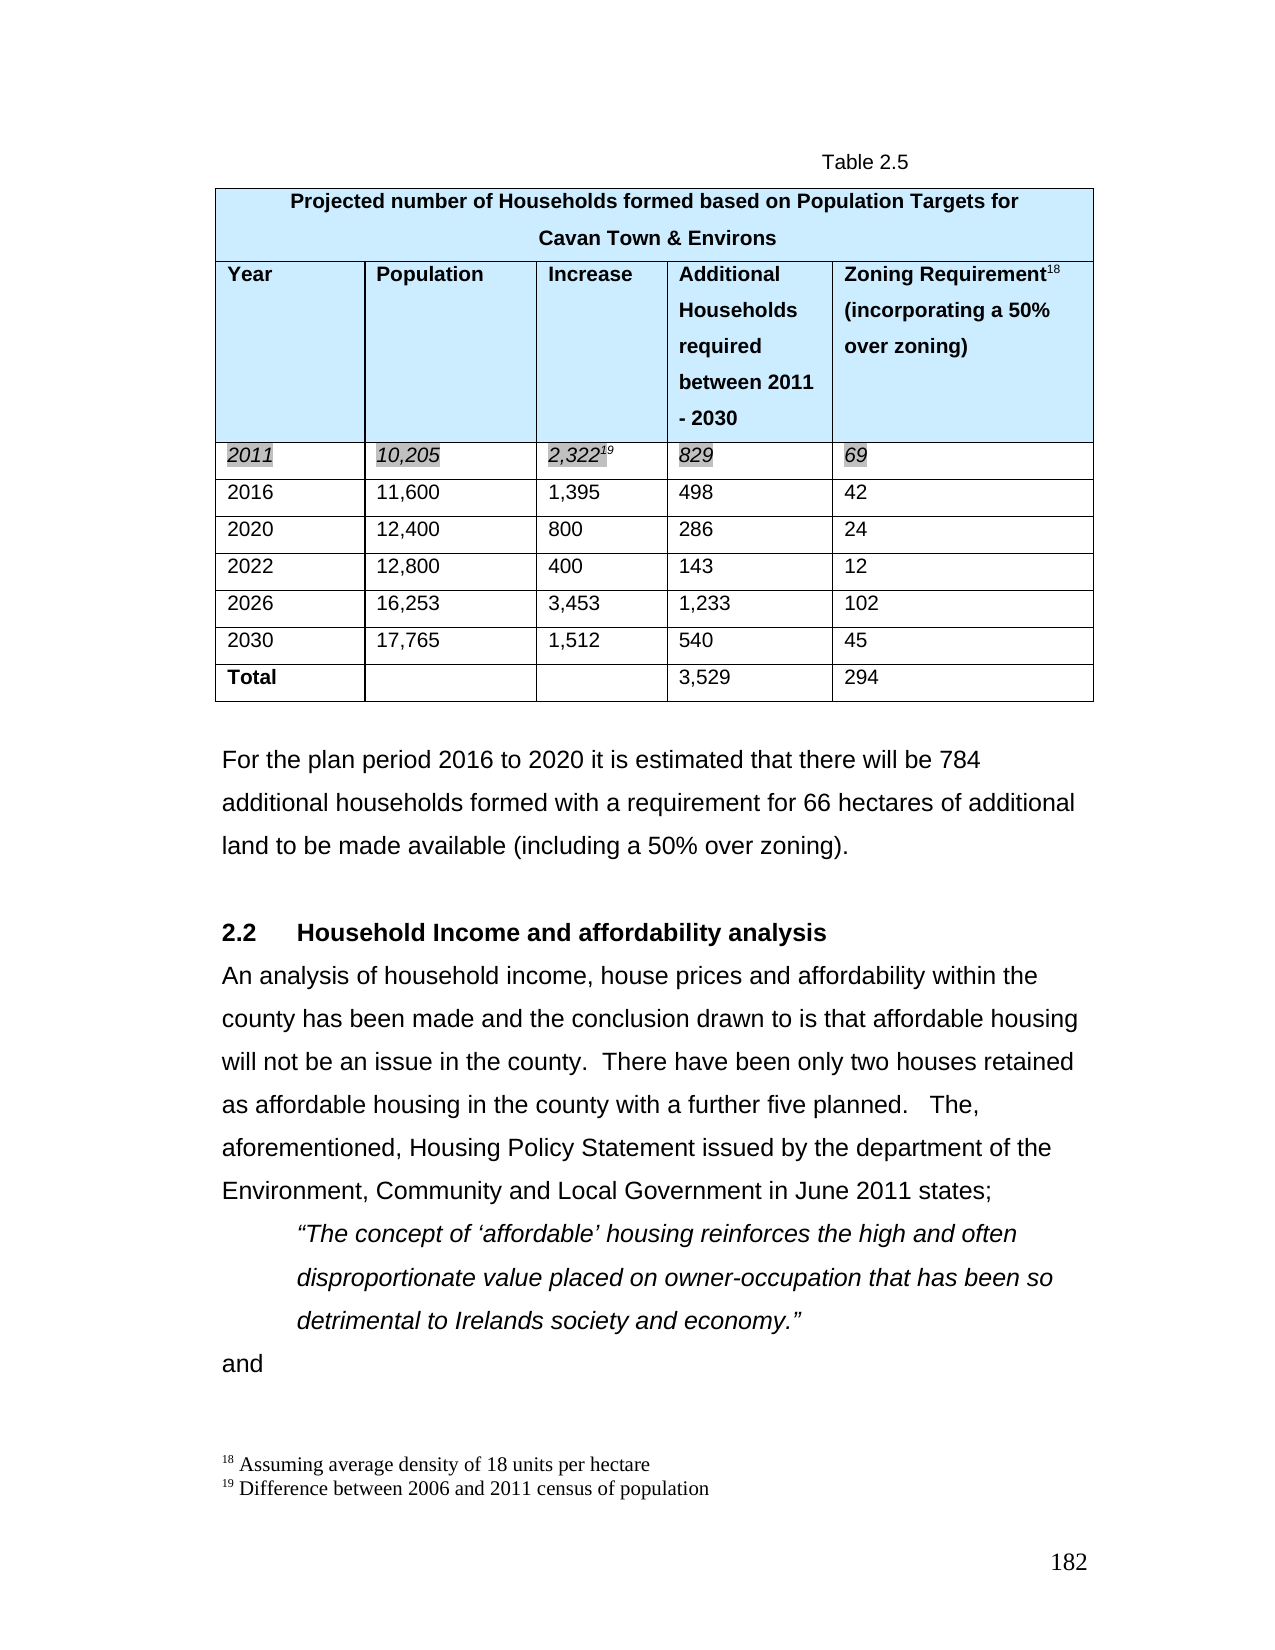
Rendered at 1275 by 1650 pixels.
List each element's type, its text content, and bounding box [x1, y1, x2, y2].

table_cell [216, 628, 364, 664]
text 2.2 Household Income and affordability analysis [222, 917, 1088, 946]
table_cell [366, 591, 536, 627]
text For the plan period 2016 to 2020 it is estimated that there will be 784 additional households formed with a requirement for 66 hectares of additional land to be made available (including a 50% over zoning). [222, 745, 1088, 860]
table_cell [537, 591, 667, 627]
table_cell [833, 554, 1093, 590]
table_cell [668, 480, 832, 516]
text “The concept of ‘affordable’ housing reinforces the high and often disproportionate value placed on owner-occupation that has been so detrimental to Irelands society and economy.” [297, 1219, 1088, 1334]
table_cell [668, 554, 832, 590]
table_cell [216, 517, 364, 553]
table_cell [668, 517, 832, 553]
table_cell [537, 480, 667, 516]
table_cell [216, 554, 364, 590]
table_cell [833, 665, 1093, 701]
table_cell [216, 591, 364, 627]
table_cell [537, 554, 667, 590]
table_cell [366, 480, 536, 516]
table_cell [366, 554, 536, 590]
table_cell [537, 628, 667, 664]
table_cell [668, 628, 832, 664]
text and [222, 1349, 1088, 1377]
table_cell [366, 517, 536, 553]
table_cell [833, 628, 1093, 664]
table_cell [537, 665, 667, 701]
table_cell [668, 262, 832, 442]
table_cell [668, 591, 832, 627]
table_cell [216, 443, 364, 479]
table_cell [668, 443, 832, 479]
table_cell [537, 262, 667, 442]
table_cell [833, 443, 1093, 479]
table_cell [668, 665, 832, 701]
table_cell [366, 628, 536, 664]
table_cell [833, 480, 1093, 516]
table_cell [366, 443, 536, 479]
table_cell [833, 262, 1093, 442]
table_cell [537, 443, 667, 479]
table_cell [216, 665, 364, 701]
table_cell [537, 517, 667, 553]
text Table 2.5 [222, 150, 1088, 174]
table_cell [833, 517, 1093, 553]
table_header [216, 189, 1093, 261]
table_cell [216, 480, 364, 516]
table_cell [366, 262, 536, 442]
text An analysis of household income, house prices and affordability within the county has been made and the conclusion drawn to is that affordable housing will not be an issue in the county. There have been only two houses retained as affordable housing in the county with a further five planned. The, aforementioned, Housing Policy Statement issued by the department of the Environment, Community and Local Government in June 2011 states; [222, 961, 1088, 1205]
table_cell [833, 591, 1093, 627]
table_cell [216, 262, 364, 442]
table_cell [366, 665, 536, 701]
